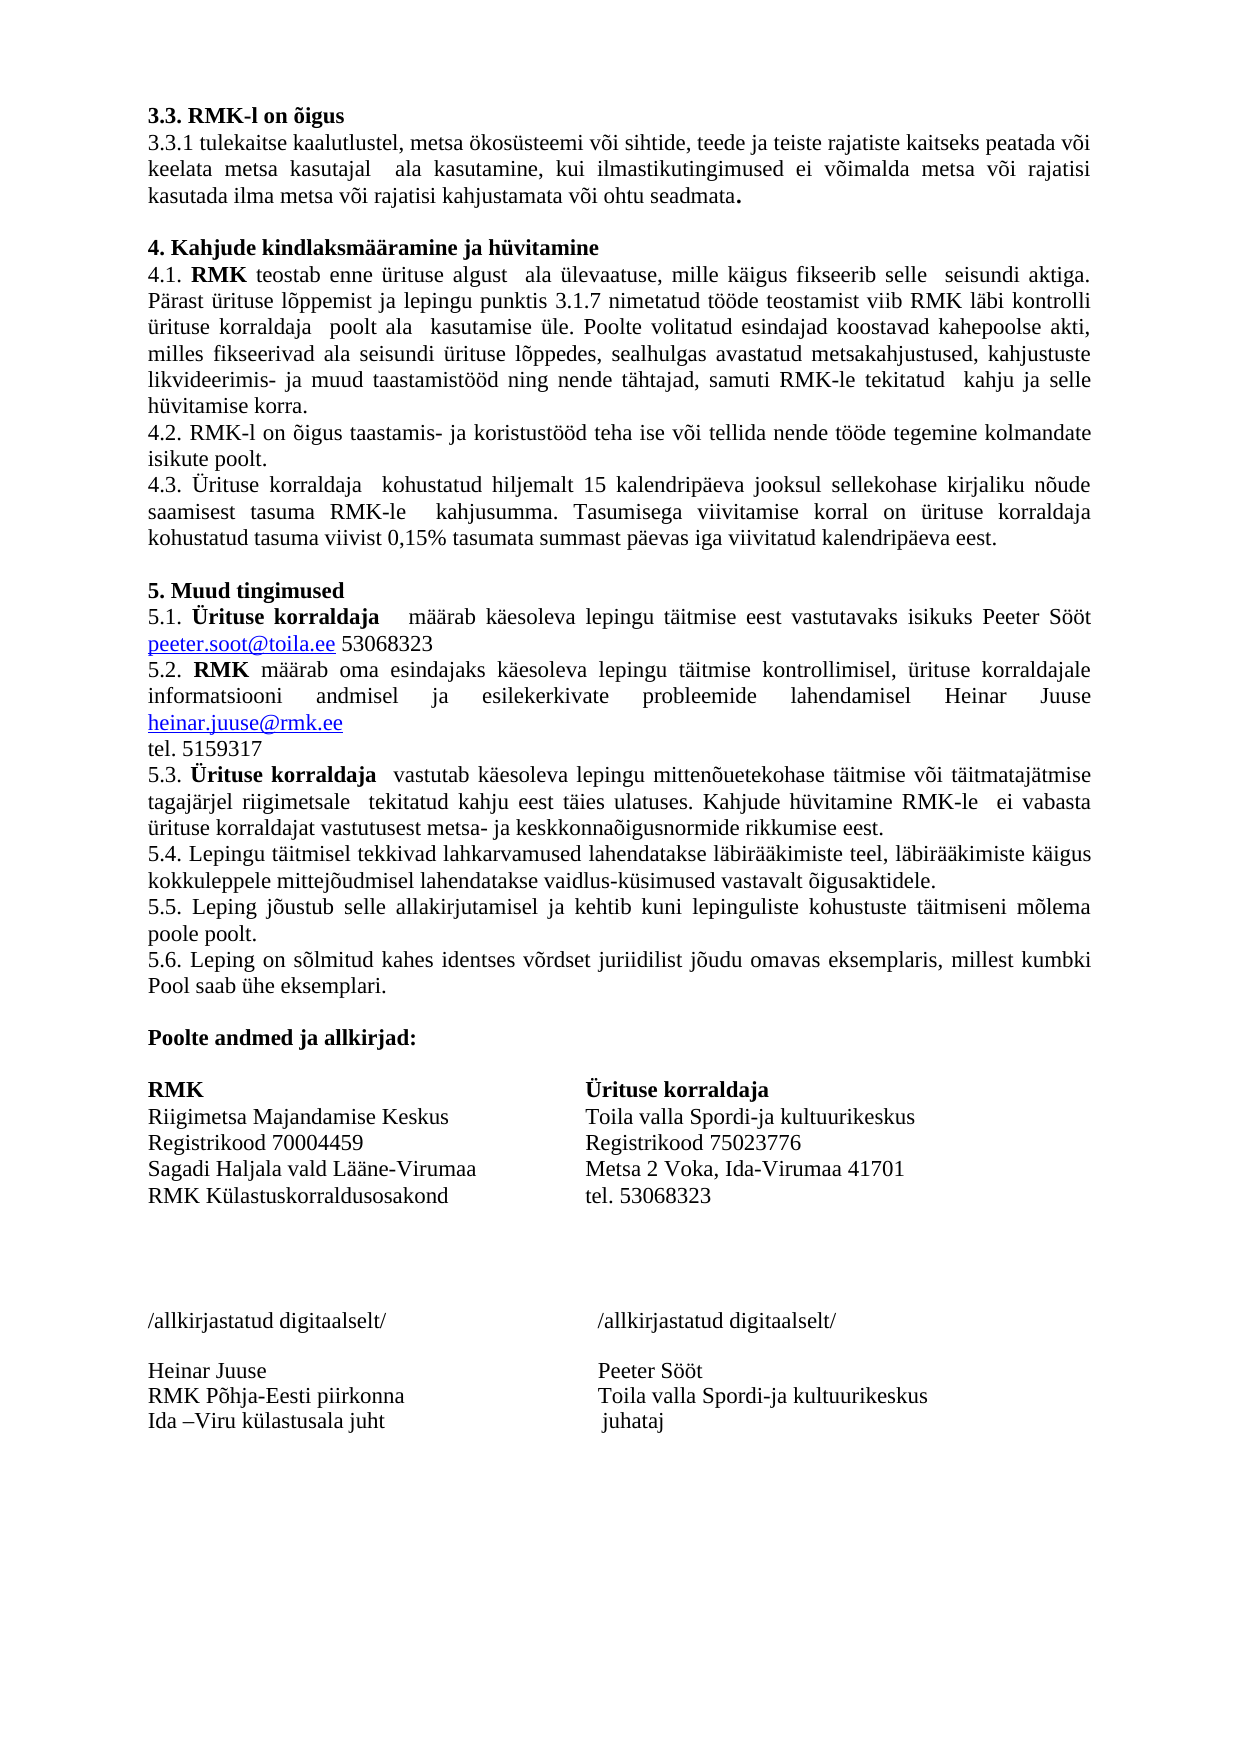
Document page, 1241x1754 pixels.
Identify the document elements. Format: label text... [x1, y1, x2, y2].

text 4.1. RMK teostab enne ürituse algust ala ülevaatuse, mille käigus fikseerib selle seisundi aktiga. Pärast ürituse lõppemist ja lepingu punktis 3.1.7 nimetatud tööde teostamist viib RMK läbi kontrolli ürituse korraldaja poolt ala kasutamise üle. Poolte volitatud esindajad koostavad kahepoolse akti, milles fikseerivad ala seisundi ürituse lõppedes, sealhulgas avastatud metsakahjustused, kahjustuste likvideerimis- ja muud taastamistööd ning nende tähtajad, samuti RMK-le tekitatud kahju ja selle hüvitamise korra. [148, 261, 1093, 419]
text 5.4. Lepingu täitmisel tekkivad lahkarvamused lahendatakse läbirääkimiste teel, läbirääkimiste käigus kokkuleppele mittejõudmisel lahendatakse vaidlus-küsimused vastavalt õigusaktidele. [148, 841, 1093, 893]
text Sagadi Haljala vald Lääne-Virumaa Metsa 2 Voka, Ida-Virumaa 41701 [148, 1155, 1093, 1182]
text 4. Kahjude kindlaksmääramine ja hüvitamine [148, 234, 1093, 261]
text 5.1. Ürituse korraldaja määrab käesoleva lepingu täitmise eest vastutavaks isikuks Peeter Sööt peeter.soot@toila.ee 53068323 [148, 603, 1093, 656]
text 5.3. Ürituse korraldaja vastutab käesoleva lepingu mittenõuetekohase täitmise või täitmatajätmise tagajärjel riigimetsale tekitatud kahju eest täies ulatuses. Kahjude hüvitamine RMK-le ei vabasta ürituse korraldajat vastutusest metsa- ja keskkonnaõigusnormide rikkumise eest. [148, 761, 1093, 841]
text /allkirjastatud digitaalselt/ /allkirjastatud digitaalselt/ [148, 1308, 1093, 1333]
text 5.5. Leping jõustub selle allakirjutamisel ja kehtib kuni lepinguliste kohustuste täitmiseni mõlema poole poolt. [148, 893, 1093, 946]
text Ida –Viru külastusala juht juhataj [148, 1408, 1093, 1433]
text 3.3.1 tulekaitse kaalutlustel, metsa ökosüsteemi või sihtide, teede ja teiste rajatiste kaitseks peatada või keelata metsa kasutajal ala kasutamine, kui ilmastikutingimused ei võimalda metsa või rajatisi kasutada ilma metsa või rajatisi kahjustamata või ohtu seadmata. [148, 129, 1093, 208]
text 5.2. RMK määrab oma esindajaks käesoleva lepingu täitmise kontrollimisel, ürituse korraldajale informatsiooni andmisel ja esilekerkivate probleemide lahendamisel Heinar Juuse heinar.juuse@rmk.ee [148, 656, 1093, 735]
text 5. Muud tingimused [148, 577, 1093, 603]
text Registrikood 70004459 Registrikood 75023776 [148, 1129, 1093, 1155]
text Heinar Juuse Peeter Sööt [148, 1358, 1093, 1383]
text Poolte andmed ja allkirjad: [148, 1025, 1093, 1050]
text Riigimetsa Majandamise Keskus Toila valla Spordi-ja kultuurikeskus [148, 1103, 1093, 1129]
text 5.6. Leping on sõlmitud kahes identses võrdset juriidilist jõudu omavas eksemplaris, millest kumbki Pool saab ühe eksemplari. [148, 946, 1093, 999]
text tel. 5159317 [148, 735, 1093, 761]
subtitle RMK Ürituse korraldaja [148, 1076, 1093, 1103]
text RMK Põhja-Eesti piirkonna Toila valla Spordi-ja kultuurikeskus [148, 1383, 1093, 1408]
text RMK Külastuskorraldusosakond tel. 53068323 [148, 1182, 1093, 1208]
text 4.2. RMK-l on õigus taastamis- ja koristustööd teha ise või tellida nende tööde tegemine kolmandate isikute poolt. [148, 419, 1093, 472]
text 3.3. RMK-l on õigus [148, 103, 1093, 129]
text 4.3. Ürituse korraldaja kohustatud hiljemalt 15 kalendripäeva jooksul sellekohase kirjaliku nõude saamisest tasuma RMK-le kahjusumma. Tasumisega viivitamise korral on ürituse korraldaja kohustatud tasuma viivist 0,15% tasumata summast päevas iga viivitatud kalendripäeva eest. [148, 472, 1093, 551]
